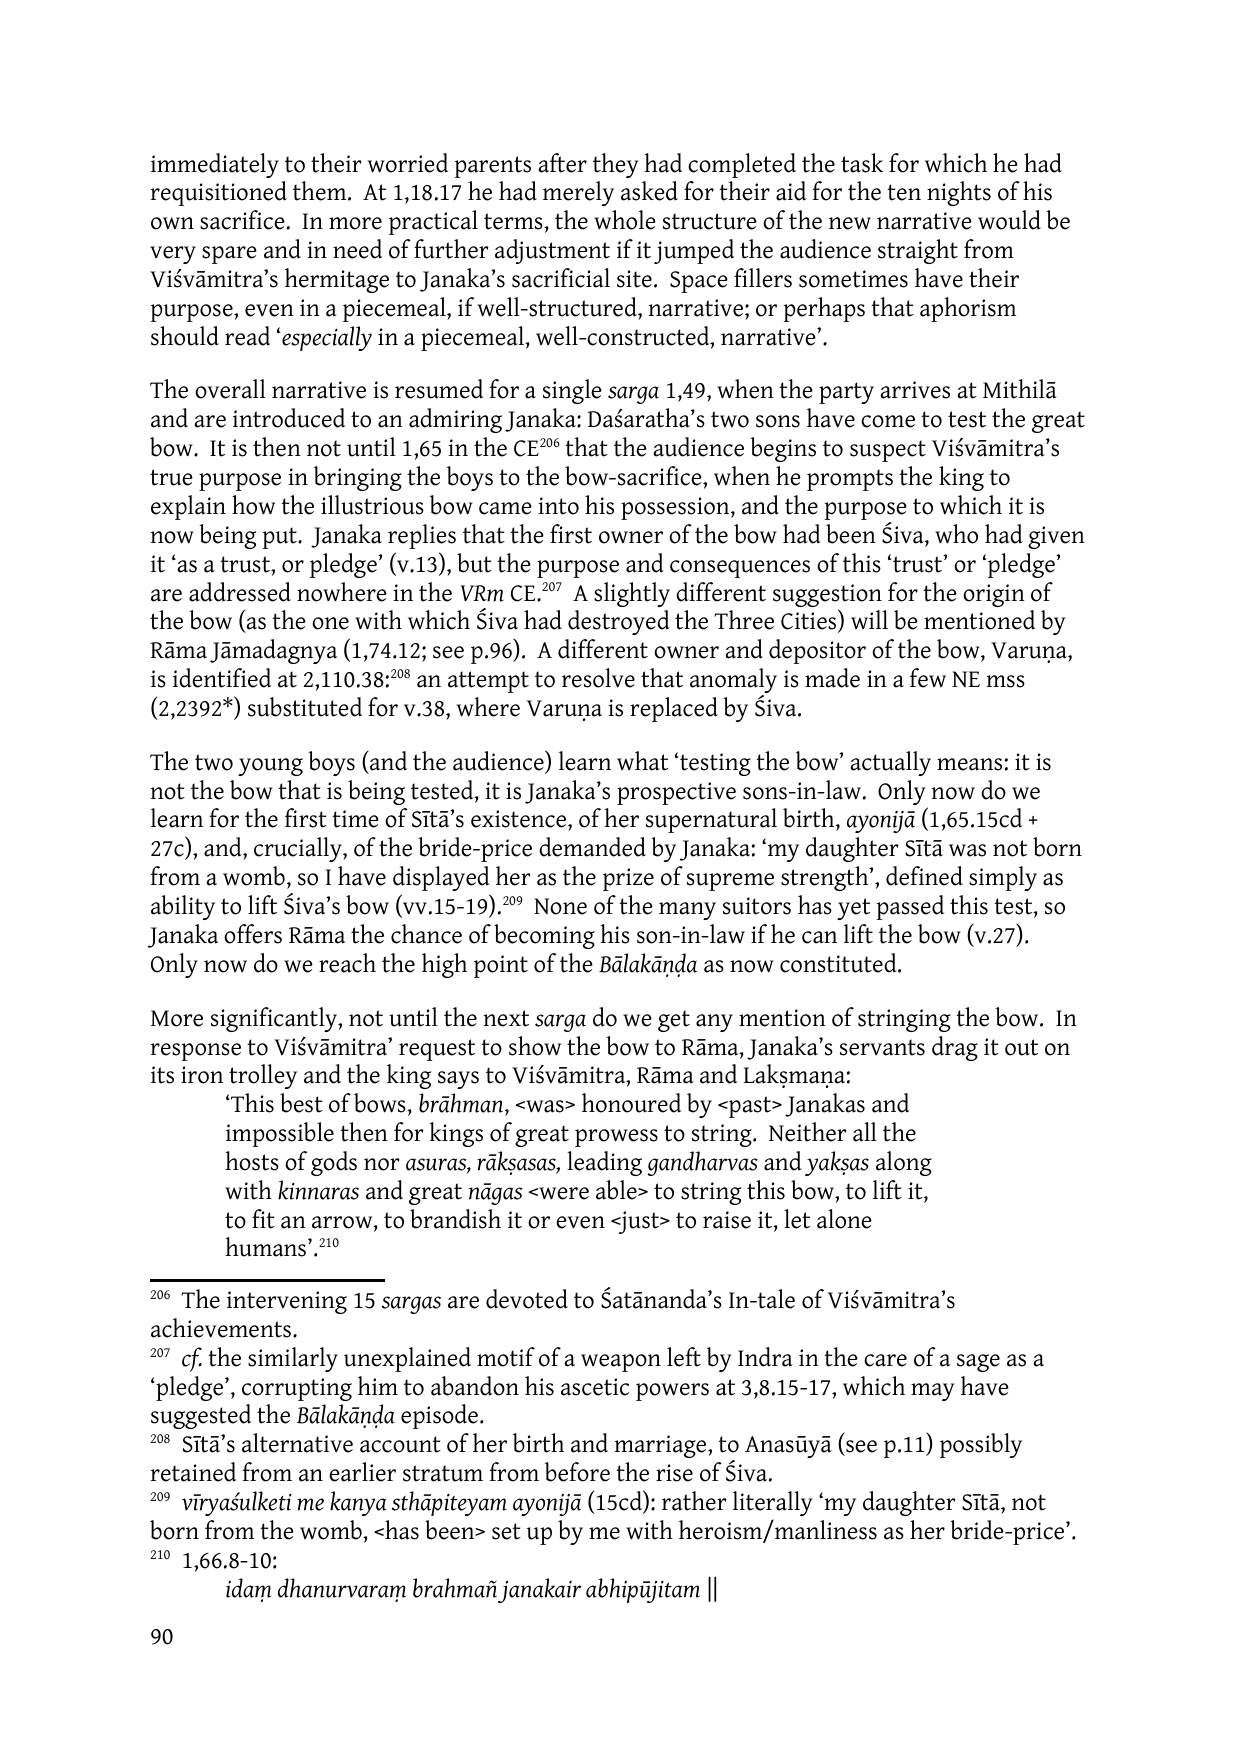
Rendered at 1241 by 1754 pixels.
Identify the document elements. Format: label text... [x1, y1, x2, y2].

text More significantly, not until the next sarga do we get any mention of stringing the bow. In response to Viśvāmitra’ request to show the bow to Rāma, Janaka’s servants drag it out on its iron trolley and the king says to Viśvāmitra, Rāma and Lakṣmaṇa: [150, 1004, 1088, 1091]
text The two young boys (and the audience) learn what ‘testing the bow’ actually means: it is not the bow that is being tested, it is Janaka’s prospective sons-in-law. Only now do we learn for the first time of Sītā’s existence, of her supernatural birth, ayonijā (1,65.15cd + 27c), and, crucially, of the bride-price demanded by Janaka: ‘my daughter Sītā was not born from a womb, so I have displayed her as the prize of supreme strength’, defined simply as ability to lift Śiva’s bow (vv.15-19). None of the many suitors has yet passed this test, so Janaka offers Rāma the chance of becoming his son-in-law if he can lift the bow (v.27). Only now do we reach the high point of the Bālakāṇḍa as now constituted. [150, 748, 1088, 979]
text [150, 150, 1088, 352]
text The overall narrative is resumed for a single sarga 1,49, when the party arrives at Mithilā and are introduced to an admiring Janaka: Daśaratha’s two sons have come to test the great bow. It is then not until 1,65 in the CE that the audience begins to suspect Viśvāmitra’s true purpose in bringing the boys to the bow-sacrifice, when he prompts the king to explain how the illustrious bow came into his possession, and the purpose to which it is now being put. Janaka replies that the first owner of the bow had been Śiva, who had given it ‘as a trust, or pledge’ (v.13), but the purpose and consequences of this ‘trust’ or ‘pledge’ are addressed nowhere in the VRm CE. A slightly different suggestion for the origin of the bow (as the one with which Śiva had destroyed the Three Cities) will be mentioned by Rāma Jāmadagnya (1,74.12; see p.96). A different owner and depositor of the bow, Varuṇa, is identified at 2,110.38: an attempt to resolve that anomaly is made in a few NE mss (2,2392*) substituted for v.38, where Varuṇa is replaced by Śiva. [150, 377, 1088, 723]
text ‘This best of bows, brāhman, <was> honoured by <past> Janakas and impossible then for kings of great prowess to string. Neither all the hosts of gods nor asuras, rākṣasas, leading gandharvas and yakṣas along with kinnaras and great nāgas <were able> to string this bow, to lift it, to fit an arrow, to brandish it or even <just> to raise it, let alone humans’. [225, 1091, 938, 1264]
